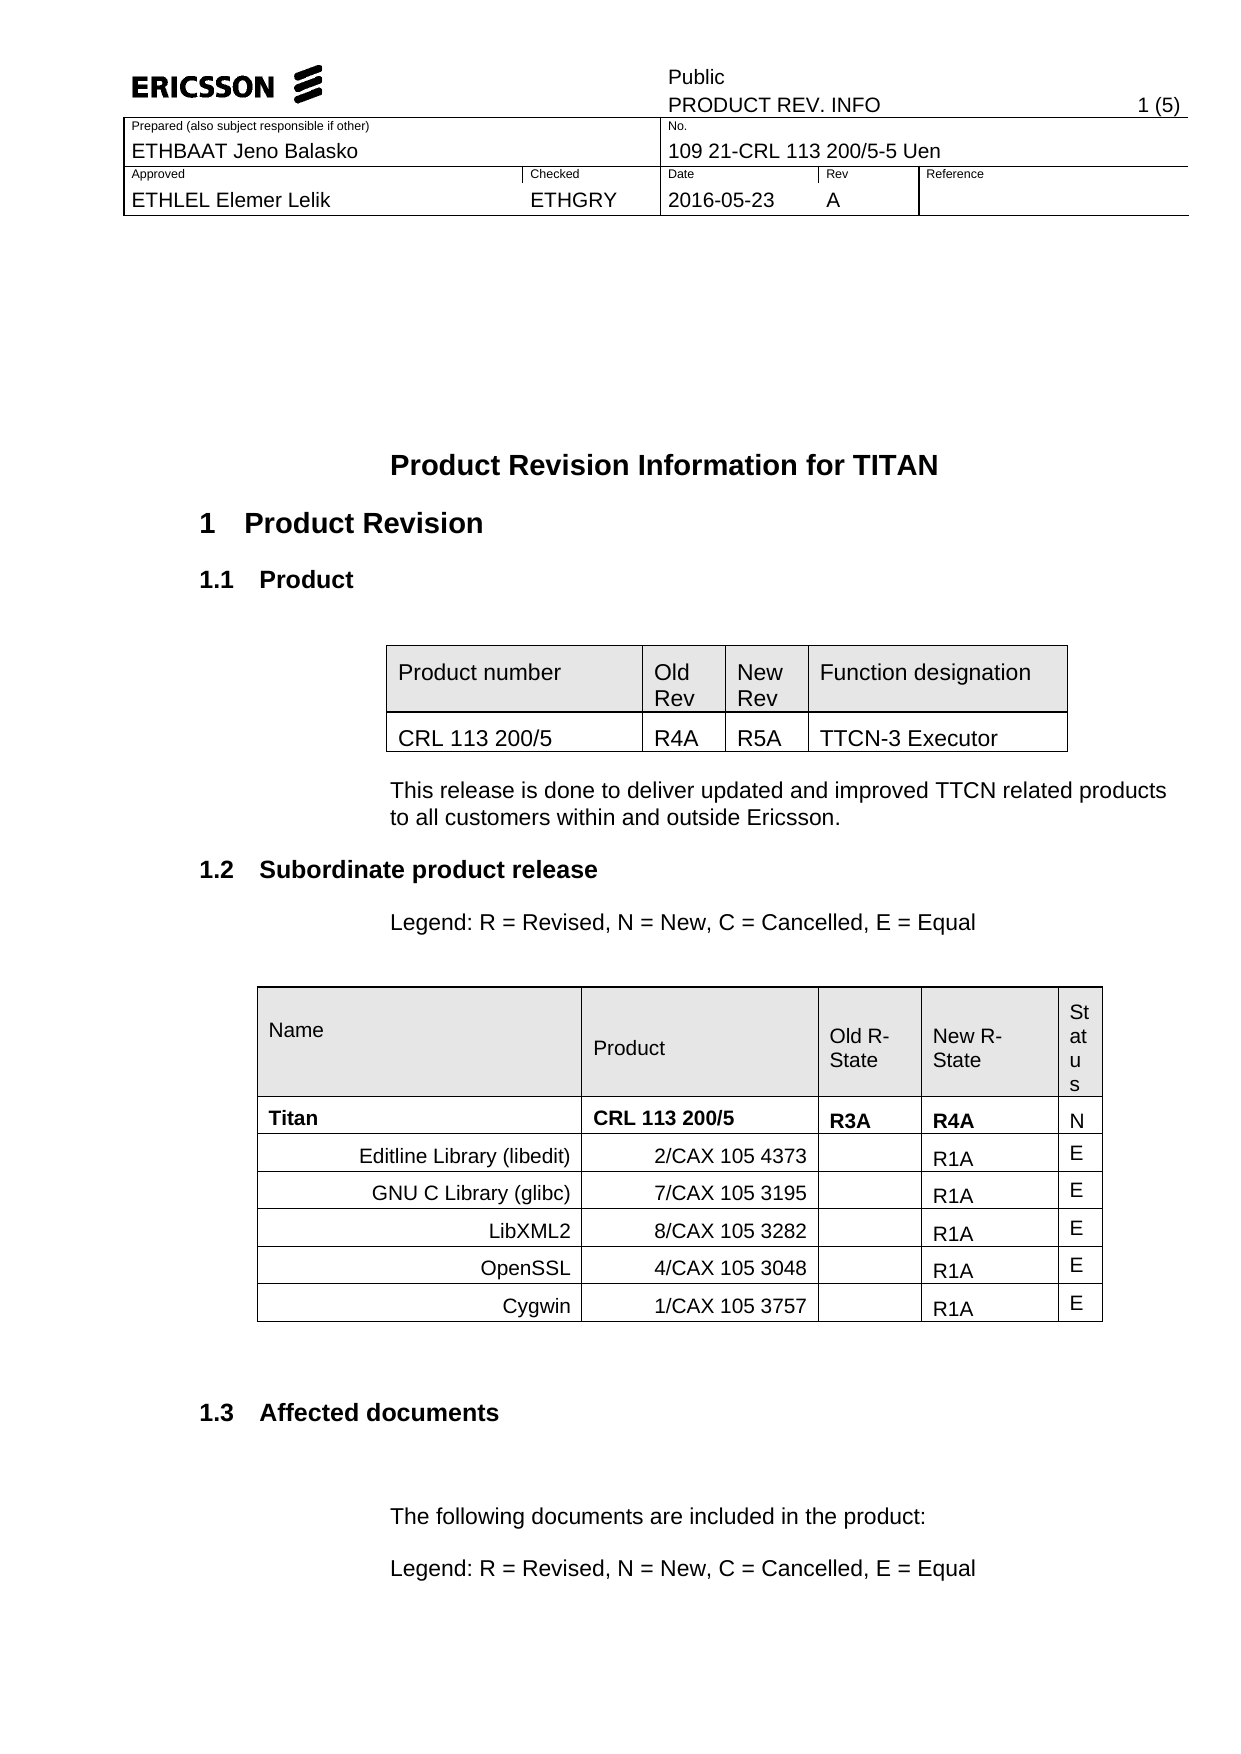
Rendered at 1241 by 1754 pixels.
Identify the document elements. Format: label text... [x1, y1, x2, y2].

table_cell R3A [819, 1097, 921, 1133]
text The following documents are included in the product: [390, 1503, 1181, 1530]
table_cell [819, 1209, 921, 1246]
table_cell R1A [922, 1134, 1058, 1171]
subtitle Product [199, 565, 1181, 594]
table_header Product [582, 988, 818, 1096]
table_cell TTCN-3 Executor [809, 713, 1067, 751]
table_cell R4A [922, 1097, 1058, 1133]
table_cell R5A [726, 713, 808, 751]
table_cell E [1059, 1247, 1102, 1283]
table_cell R1A [922, 1247, 1058, 1283]
table_cell Titan [258, 1097, 581, 1133]
table_cell CRL 113 200/5 [387, 713, 642, 751]
table_cell 4/CAX 105 3048 [582, 1247, 818, 1283]
table_header Old Rev [643, 646, 725, 711]
table_cell 1/CAX 105 3757 [582, 1284, 818, 1321]
text Legend: R = Revised, N = New, C = Cancelled, E = Equal [390, 909, 1181, 935]
text Legend: R = Revised, N = New, C = Cancelled, E = Equal [390, 1555, 1181, 1581]
table_cell LibXML2 [258, 1209, 581, 1246]
table_header Function designation [809, 646, 1067, 711]
table_header Product number [387, 646, 642, 711]
table_cell [819, 1172, 921, 1208]
table_cell GNU C Library (glibc) [258, 1172, 581, 1208]
table_cell 8/CAX 105 3282 [582, 1209, 818, 1246]
table_cell [819, 1134, 921, 1171]
table_cell Editline Library (libedit) [258, 1134, 581, 1171]
picture [131, 64, 323, 104]
table_cell E [1059, 1209, 1102, 1246]
table_cell R1A [922, 1284, 1058, 1321]
table_header Name [258, 988, 581, 1096]
table_cell R4A [643, 713, 725, 751]
table_cell 2/CAX 105 4373 [582, 1134, 818, 1171]
table_cell E [1059, 1134, 1102, 1171]
table_cell E [1059, 1172, 1102, 1208]
subtitle Product Revision [199, 506, 1181, 540]
table_cell [819, 1247, 921, 1283]
table_header New Rev [726, 646, 808, 711]
subtitle Subordinate product release [199, 855, 1181, 884]
table_header Status [1059, 988, 1102, 1096]
table_cell N [1059, 1097, 1102, 1133]
table_cell CRL 113 200/5 [582, 1097, 818, 1133]
text This release is done to deliver updated and improved TTCN related products to all customers within and outside Ericsson. [390, 777, 1181, 830]
table_cell [819, 1284, 921, 1321]
subtitle Affected documents [199, 1398, 1181, 1427]
table_cell E [1059, 1284, 1102, 1321]
table_cell Cygwin [258, 1284, 581, 1321]
table_cell R1A [922, 1172, 1058, 1208]
table_header New R-State [922, 988, 1058, 1096]
table_header Old R-State [819, 988, 921, 1096]
table_cell 7/CAX 105 3195 [582, 1172, 818, 1208]
table_cell R1A [922, 1209, 1058, 1246]
title Product Revision Information for TITAN [390, 448, 1181, 481]
table_cell OpenSSL [258, 1247, 581, 1283]
